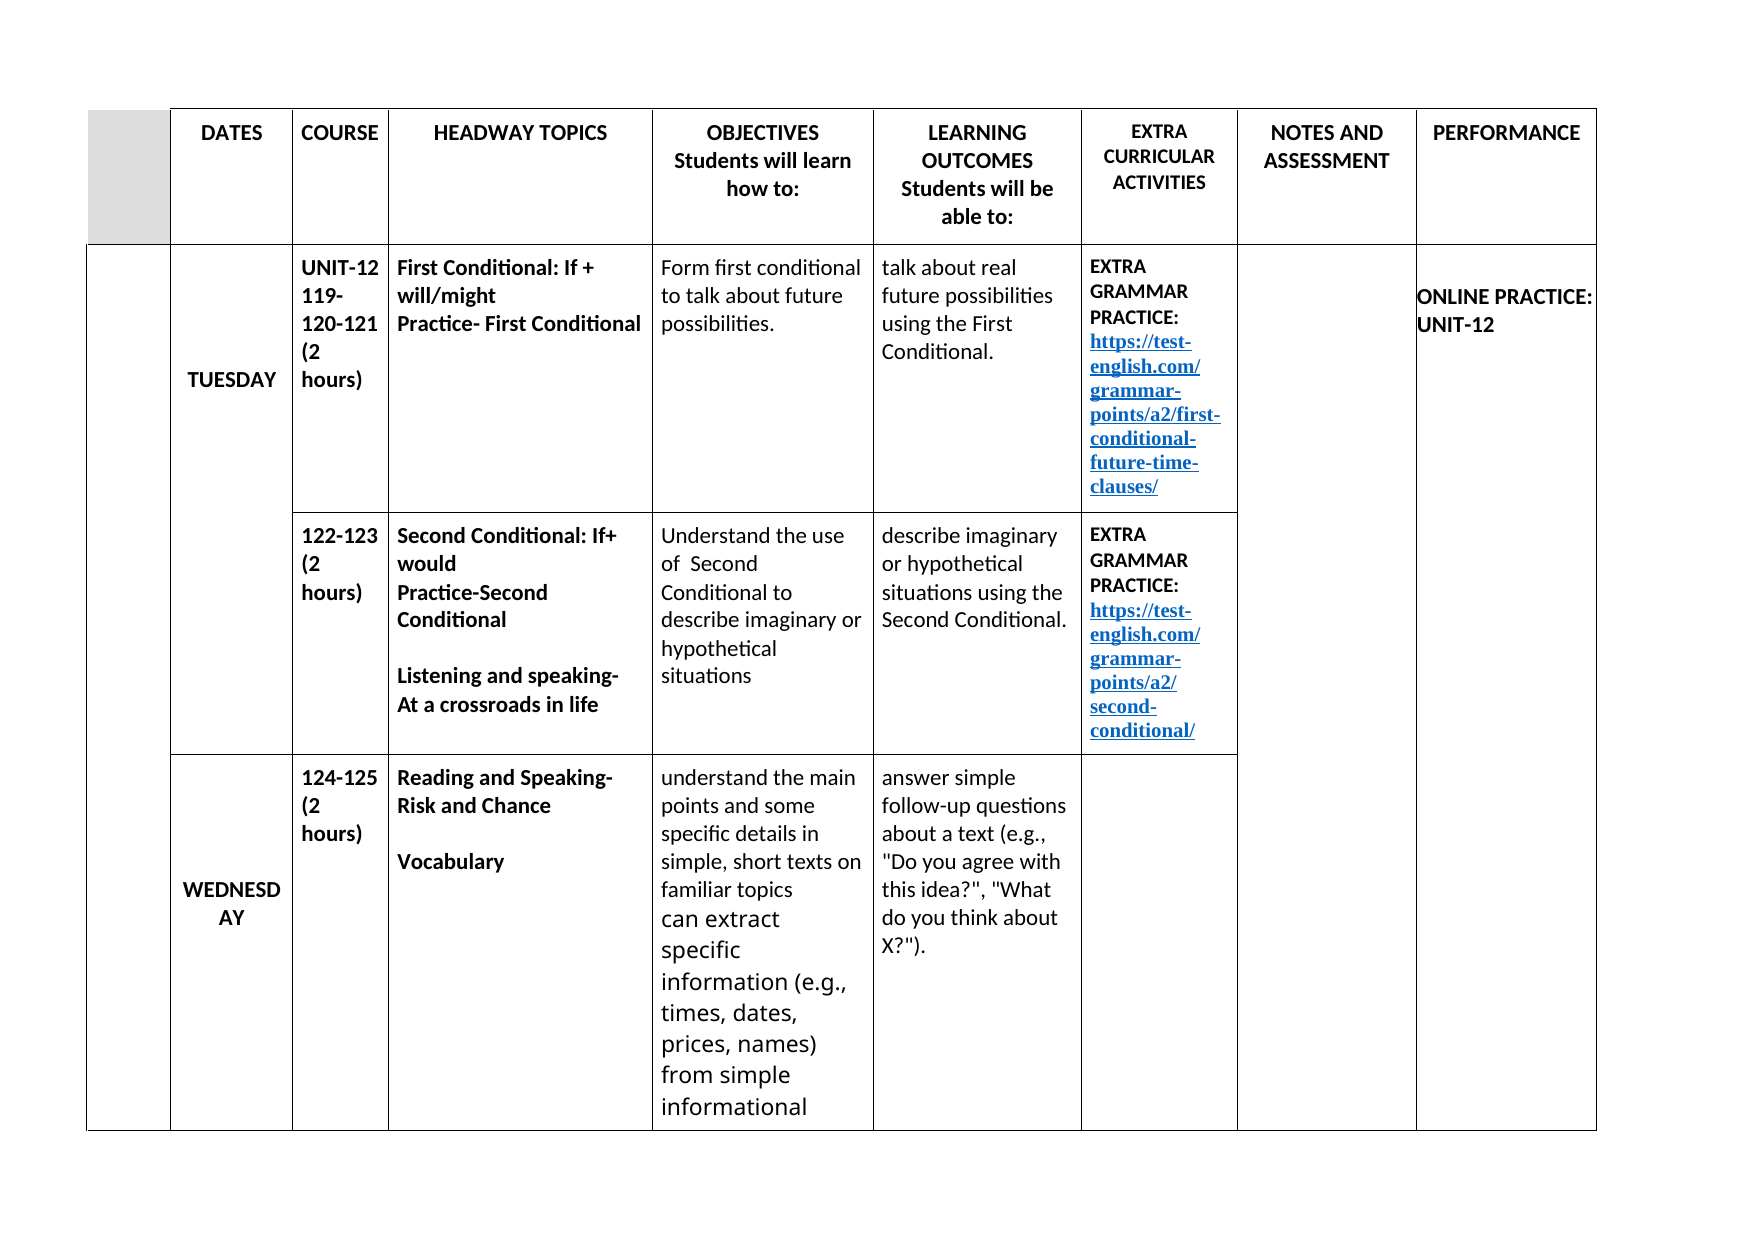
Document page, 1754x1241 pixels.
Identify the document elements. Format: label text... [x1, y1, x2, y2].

table_cell First Conditional: If + will/might Practice- First Conditional [389, 245, 652, 512]
table_cell WEDNESDAY [171, 755, 292, 1130]
table_cell Extra GRAMMAR Practice: https://test-english.com/grammar-points/a2/first-conditional-future-time-clauses/ [1082, 245, 1237, 512]
table_cell answer simple follow-up questions about a text (e.g., "Do you agree with this idea?", "What do you think about X?"). [874, 755, 1081, 1130]
table_header NOTES AND ASSESSMENT [1237, 109, 1417, 244]
table_header PERFORMANCE [1417, 109, 1596, 244]
table_cell 124-125 (2 hours) [293, 755, 388, 1130]
table_cell talk about real future possibilities using the First Conditional. [874, 245, 1081, 512]
table_cell Reading and Speaking- Risk and Chance Vocabulary [389, 755, 652, 1130]
table_header HEADWAY TOPICS [389, 109, 652, 244]
table_cell [1082, 755, 1237, 1130]
table_header COURSE [293, 109, 389, 244]
table_cell Second Conditional: If+ would Practice-Second Conditional Listening and speaking- At a crossroads in life [389, 513, 652, 753]
table_header OBJECTIVES Students will learn how to: [653, 109, 873, 244]
table_header LEARNING OUTCOMES Students will be able to: [873, 109, 1081, 244]
table_cell TUESDAY [171, 245, 292, 753]
table_cell Form first conditional to talk about future possibilities. [653, 245, 873, 512]
table_cell Extra GRAMMAR Practice: https://test-english.com/grammar-points/a2/second-conditional/ [1082, 513, 1237, 753]
table_header [88, 110, 170, 244]
table_cell 122-123 (2 hours) [293, 513, 388, 753]
table_header DATES [171, 109, 293, 244]
table_header EXTRA CURRICULAR ACTIVITIES [1081, 109, 1237, 244]
table_cell describe imaginary or hypothetical situations using the Second Conditional. [874, 513, 1081, 753]
table_cell Understand the use of Second Conditional to describe imaginary or hypothetical situations [653, 513, 873, 753]
table_cell UNIT-12 119-120-121 (2 hours) [293, 245, 388, 512]
